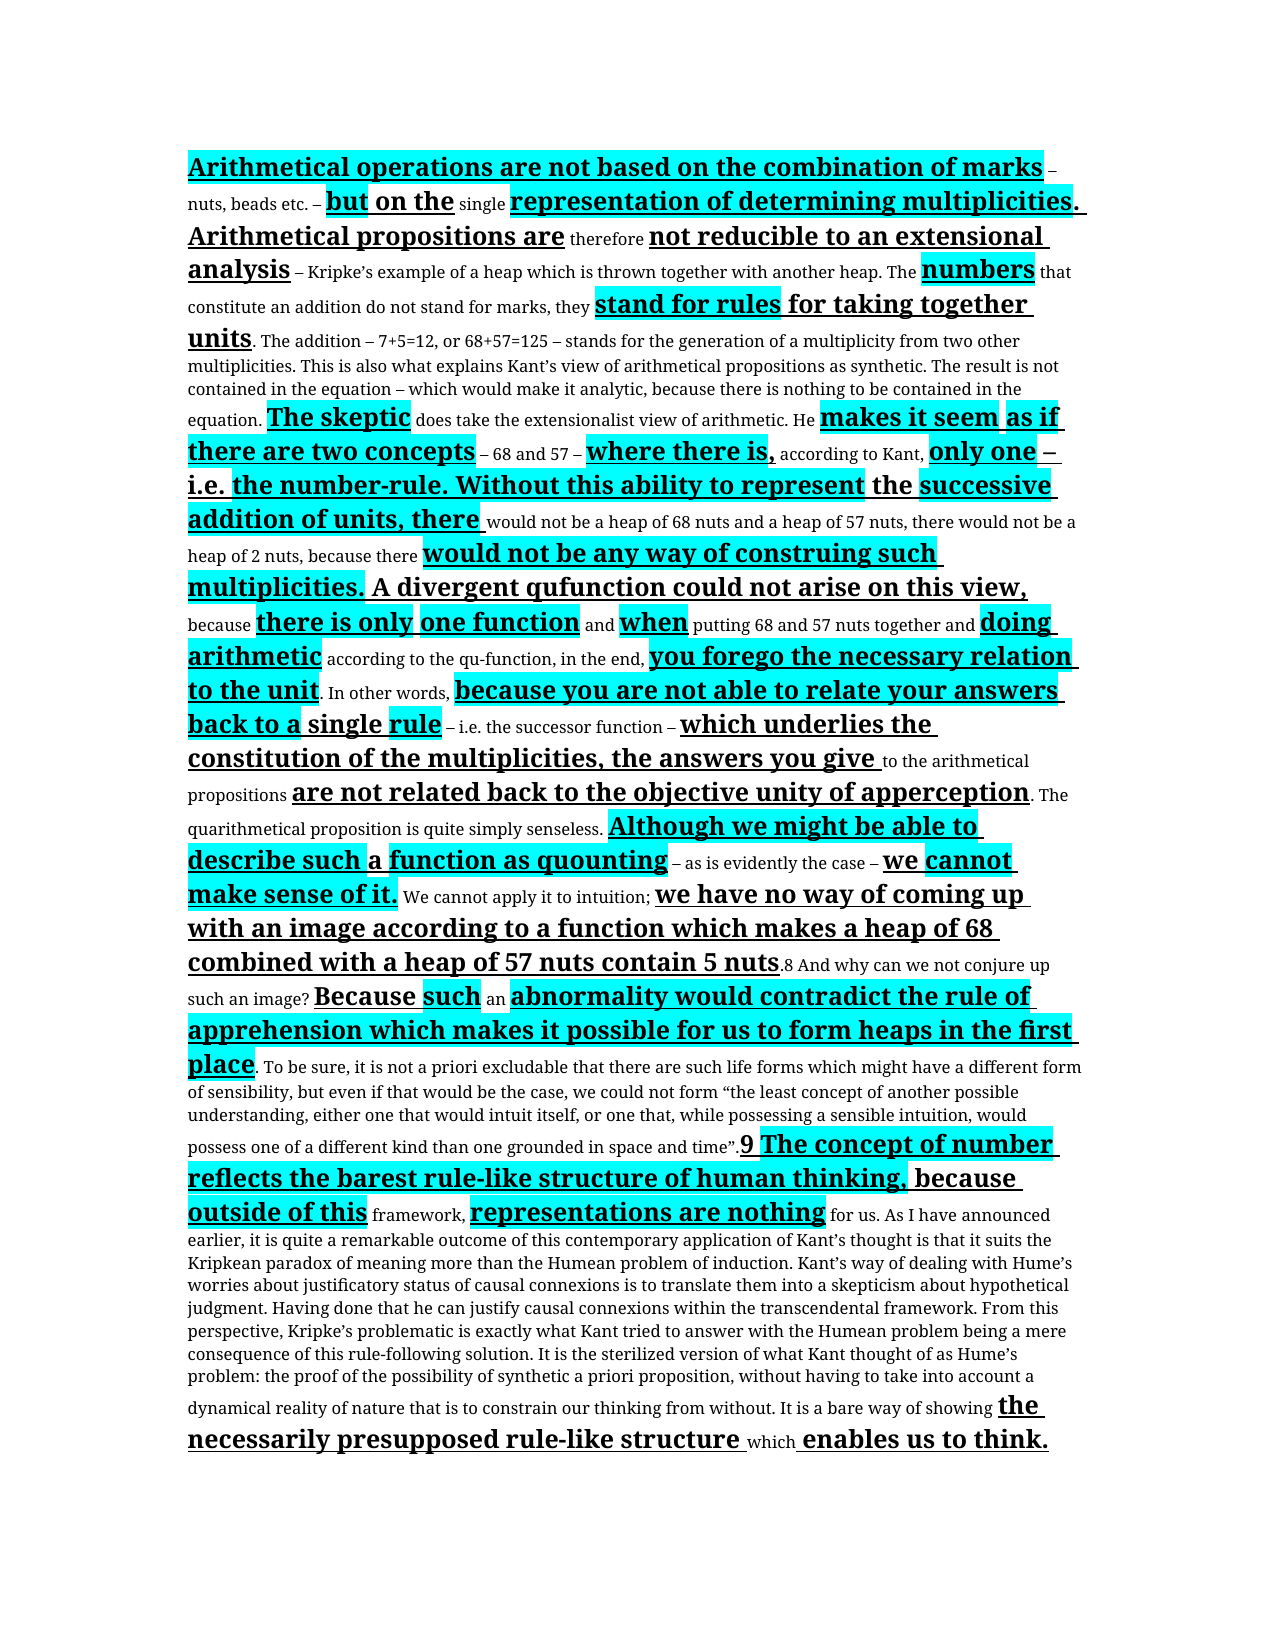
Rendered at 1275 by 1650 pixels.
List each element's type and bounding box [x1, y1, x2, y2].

text [187, 180, 1087, 1456]
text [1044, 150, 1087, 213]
